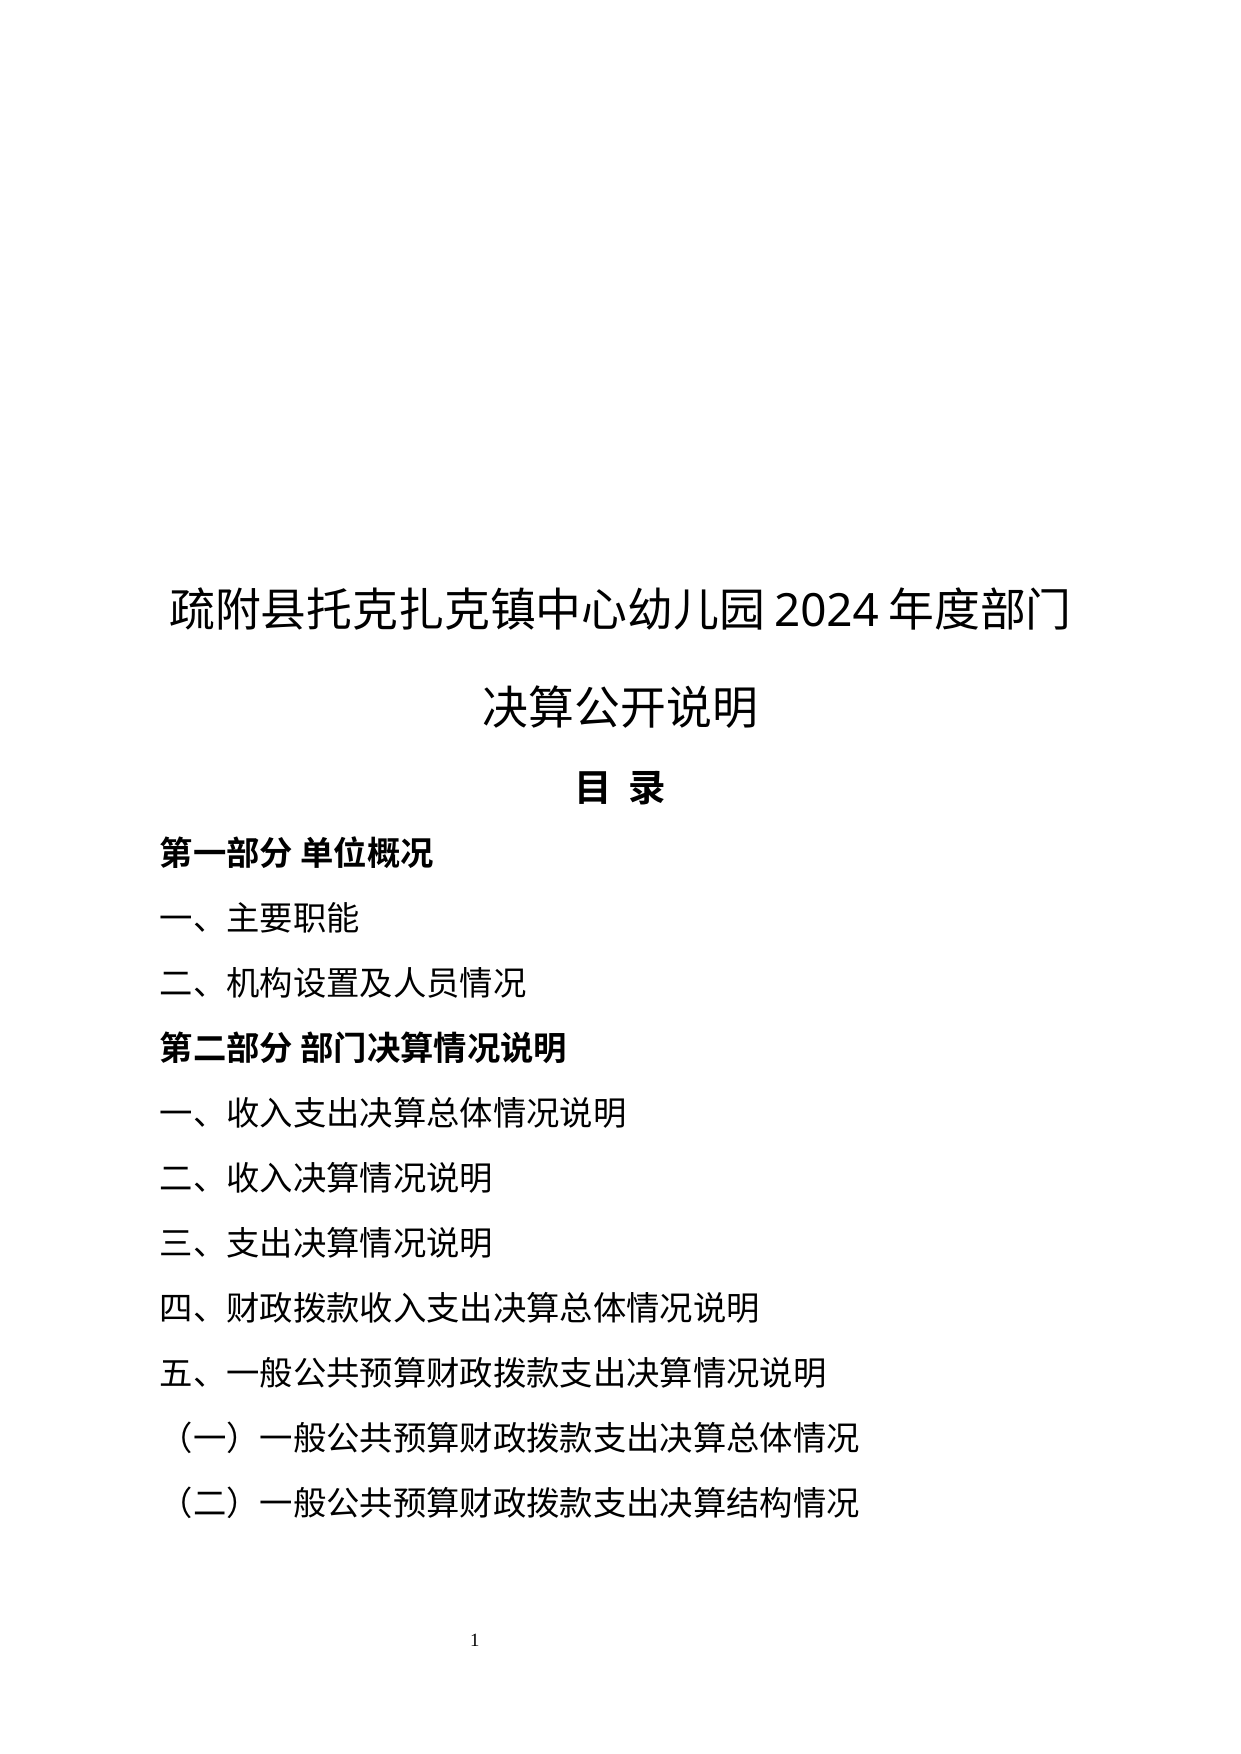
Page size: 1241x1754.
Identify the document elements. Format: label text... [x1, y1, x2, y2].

text 二、机构设置及人员情况 [159, 948, 1081, 1013]
text （二）一般公共预算财政拨款支出决算结构情况 [159, 1468, 1081, 1533]
text 五、一般公共预算财政拨款支出决算情况说明 [159, 1338, 1081, 1403]
text 第一部分 单位概况 [159, 818, 1081, 883]
text （一）一般公共预算财政拨款支出决算总体情况 [159, 1403, 1081, 1468]
text 疏附县托克扎克镇中心幼儿园2024年度部门决算公开说明 [159, 558, 1081, 753]
text 第二部分 部门决算情况说明 [159, 1013, 1081, 1078]
text 一、收入支出决算总体情况说明 [159, 1078, 1081, 1143]
text 三、支出决算情况说明 [159, 1208, 1081, 1273]
text 二、收入决算情况说明 [159, 1143, 1081, 1208]
text 一、主要职能 [159, 883, 1081, 948]
text 目 录 [159, 753, 1081, 818]
text 四、财政拨款收入支出决算总体情况说明 [159, 1273, 1081, 1338]
